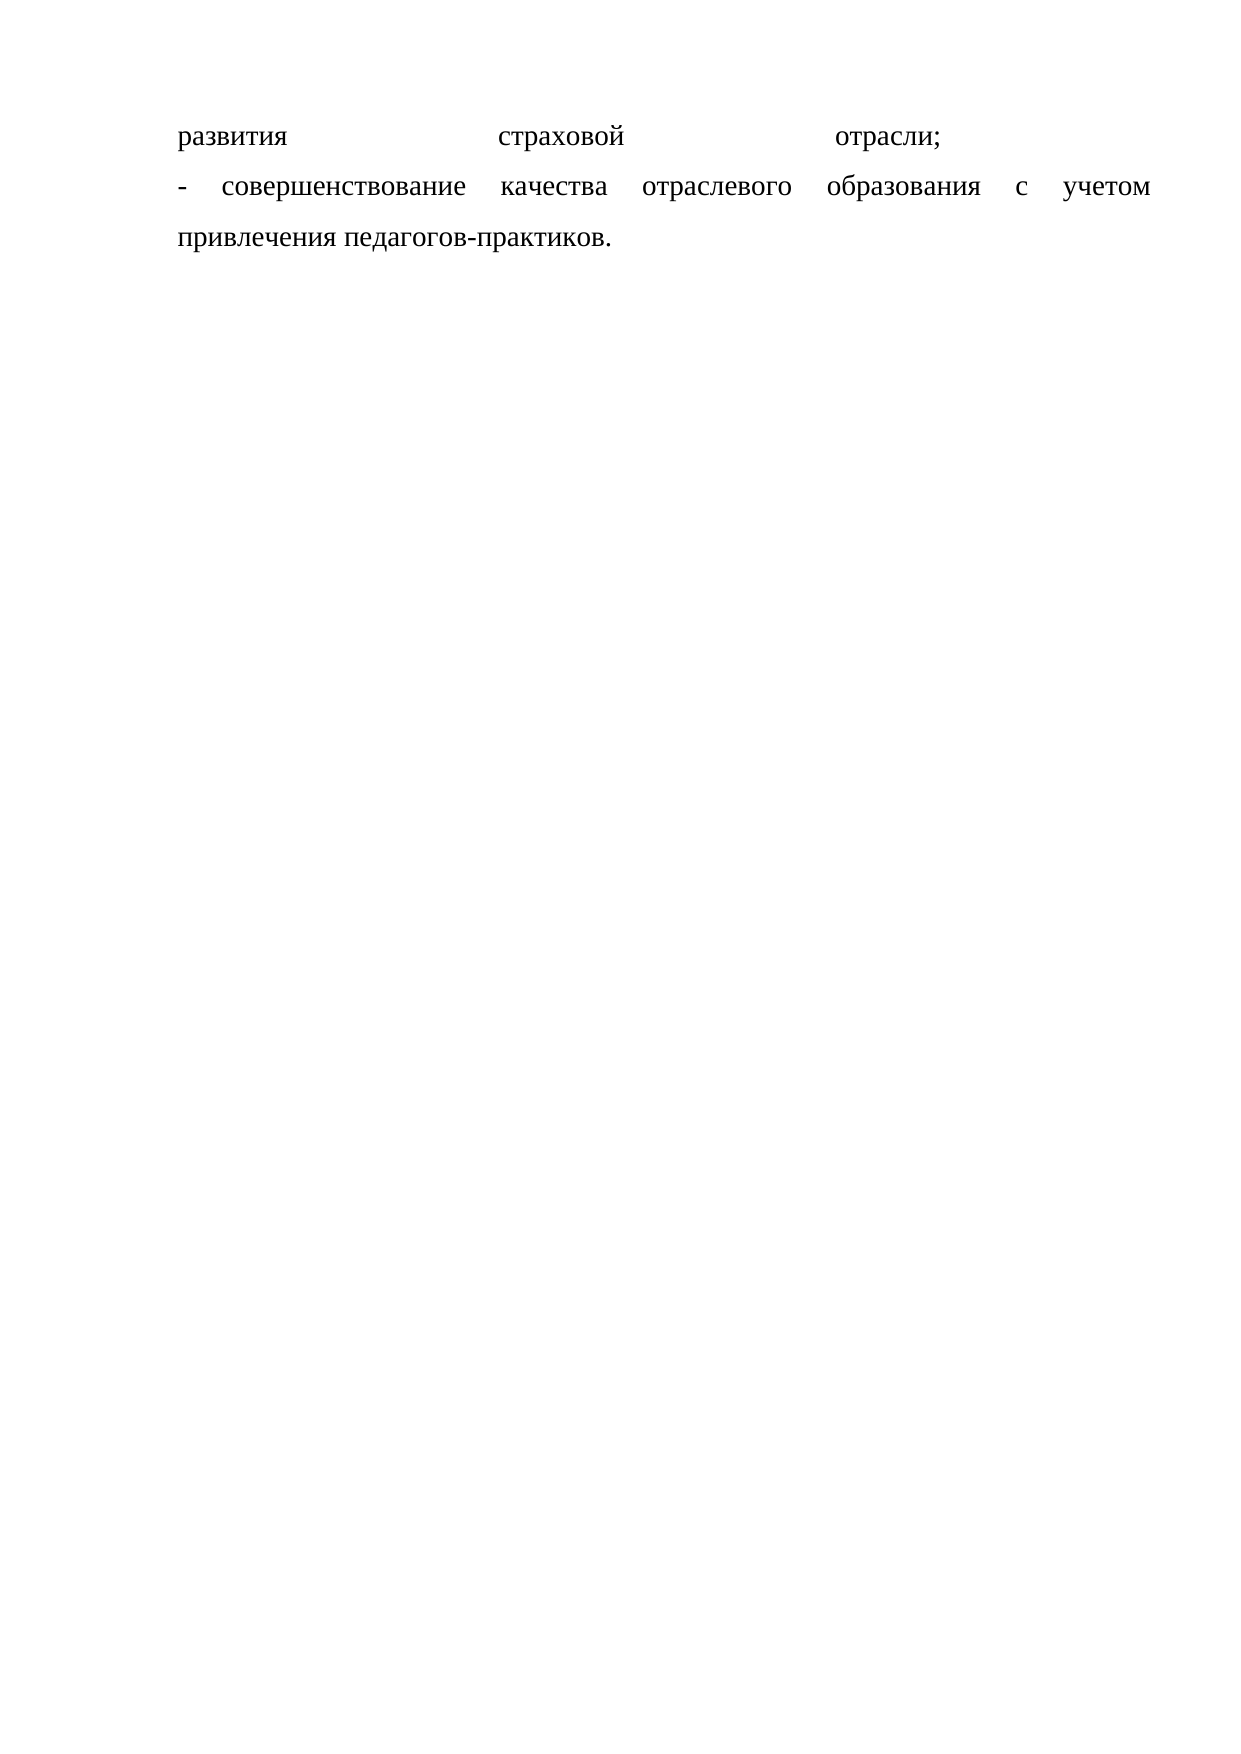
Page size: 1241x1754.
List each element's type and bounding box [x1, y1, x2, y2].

text [177, 118, 1152, 252]
